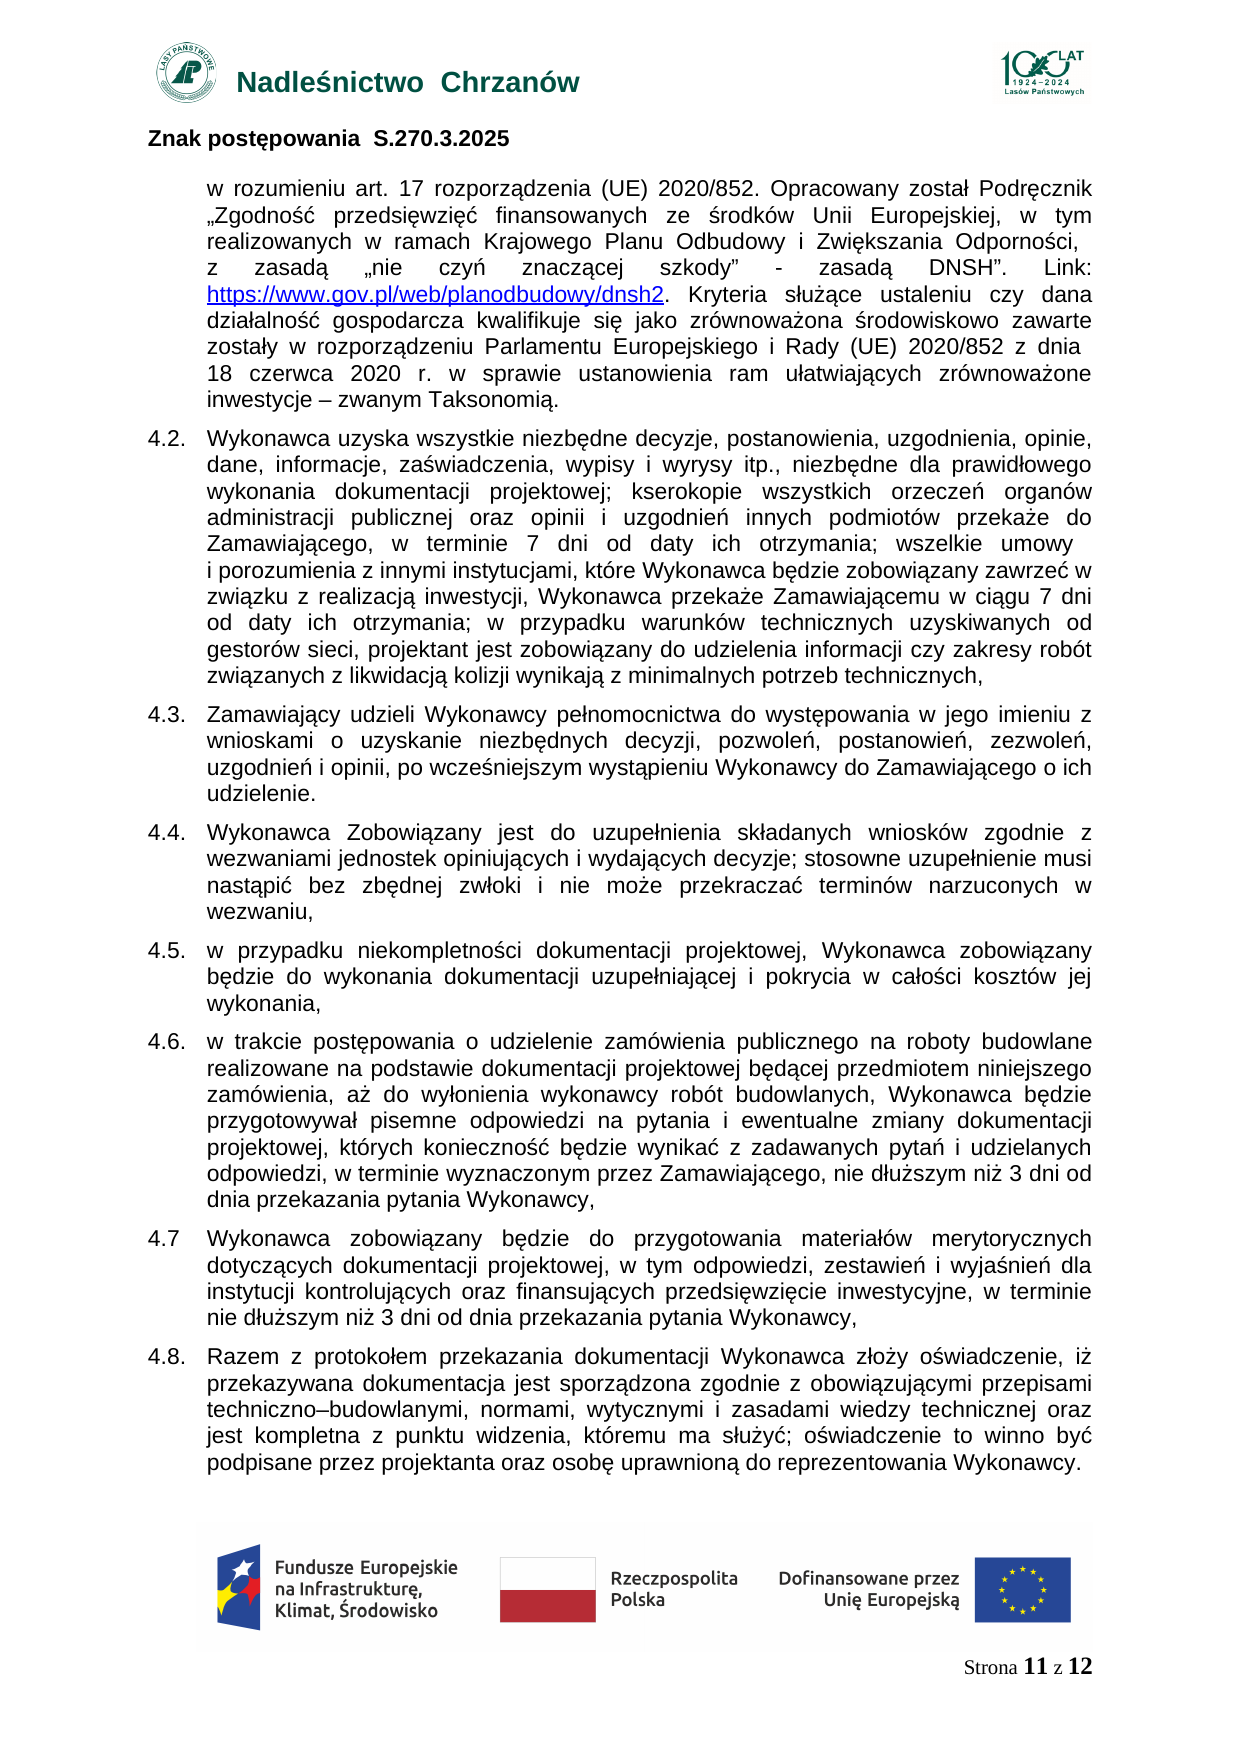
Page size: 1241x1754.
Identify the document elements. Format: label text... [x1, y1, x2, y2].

text 4.8. Razem z protokołem przekazania dokumentacji Wykonawca złoży oświadczenie, iż przekazywana dokumentacja jest sporządzona zgodnie z obowiązującymi przepisami techniczno–budowlanymi, normami, wytycznymi i zasadami wiedzy technicznej oraz jest kompletna z punktu widzenia, któremu ma służyć; oświadczenie to winno być podpisane przez projektanta oraz osobę uprawnioną do reprezentowania Wykonawcy. [148, 1343, 1093, 1475]
text 4.4. Wykonawca Zobowiązany jest do uzupełnienia składanych wniosków zgodnie z wezwaniami jednostek opiniujących i wydających decyzje; stosowne uzupełnienie musi nastąpić bez zbędnej zwłoki i nie może przekraczać terminów narzuconych w wezwaniu, [148, 819, 1093, 924]
picture [196, 1522, 1093, 1652]
text 4.5. w przypadku niekompletności dokumentacji projektowej, Wykonawca zobowiązany będzie do wykonania dokumentacji uzupełniającej i pokrycia w całości kosztów jej wykonania, [148, 937, 1093, 1016]
text 4.2. Wykonawca uzyska wszystkie niezbędne decyzje, postanowienia, uzgodnienia, opinie, dane, informacje, zaświadczenia, wypisy i wyrysy itp., niezbędne dla prawidłowego wykonania dokumentacji projektowej; kserokopie wszystkich orzeczeń organów administracji publicznej oraz opinii i uzgodnień innych podmiotów przekaże do Zamawiającego, w terminie 7 dni od daty ich otrzymania; wszelkie umowy i porozumienia z innymi instytucjami, które Wykonawca będzie zobowiązany zawrzeć w związku z realizacją inwestycji, Wykonawca przekaże Zamawiającemu w ciągu 7 dni od daty ich otrzymania; w przypadku warunków technicznych uzyskiwanych od gestorów sieci, projektant jest zobowiązany do udzielenia informacji czy zakresy robót związanych z likwidacją kolizji wynikają z minimalnych potrzeb technicznych, [148, 425, 1093, 688]
text 4.3. Zamawiający udzieli Wykonawcy pełnomocnictwa do występowania w jego imieniu z wnioskami o uzyskanie niezbędnych decyzji, pozwoleń, postanowień, zezwoleń, uzgodnień i opinii, po wcześniejszym wystąpieniu Wykonawcy do Zamawiającego o ich udzielenie. [148, 701, 1093, 806]
text 4.7 Wykonawca zobowiązany będzie do przygotowania materiałów merytorycznych dotyczących dokumentacji projektowej, w tym odpowiedzi, zestawień i wyjaśnień dla instytucji kontrolujących oraz finansujących przedsięwzięcie inwestycyjne, w terminie nie dłuższym niż 3 dni od dnia przekazania pytania Wykonawcy, [148, 1225, 1093, 1331]
text 4.6. w trakcie postępowania o udzielenie zamówienia publicznego na roboty budowlane realizowane na podstawie dokumentacji projektowej będącej przedmiotem niniejszego zamówienia, aż do wyłonienia wykonawcy robót budowlanych, Wykonawca będzie przygotowywał pisemne odpowiedzi na pytania i ewentualne zmiany dokumentacji projektowej, których konieczność będzie wynikać z zadawanych pytań i udzielanych odpowiedzi, w terminie wyznaczonym przez Zamawiającego, nie dłuższym niż 3 dni od dnia przekazania pytania Wykonawcy, [148, 1028, 1093, 1213]
picture [992, 42, 1092, 104]
